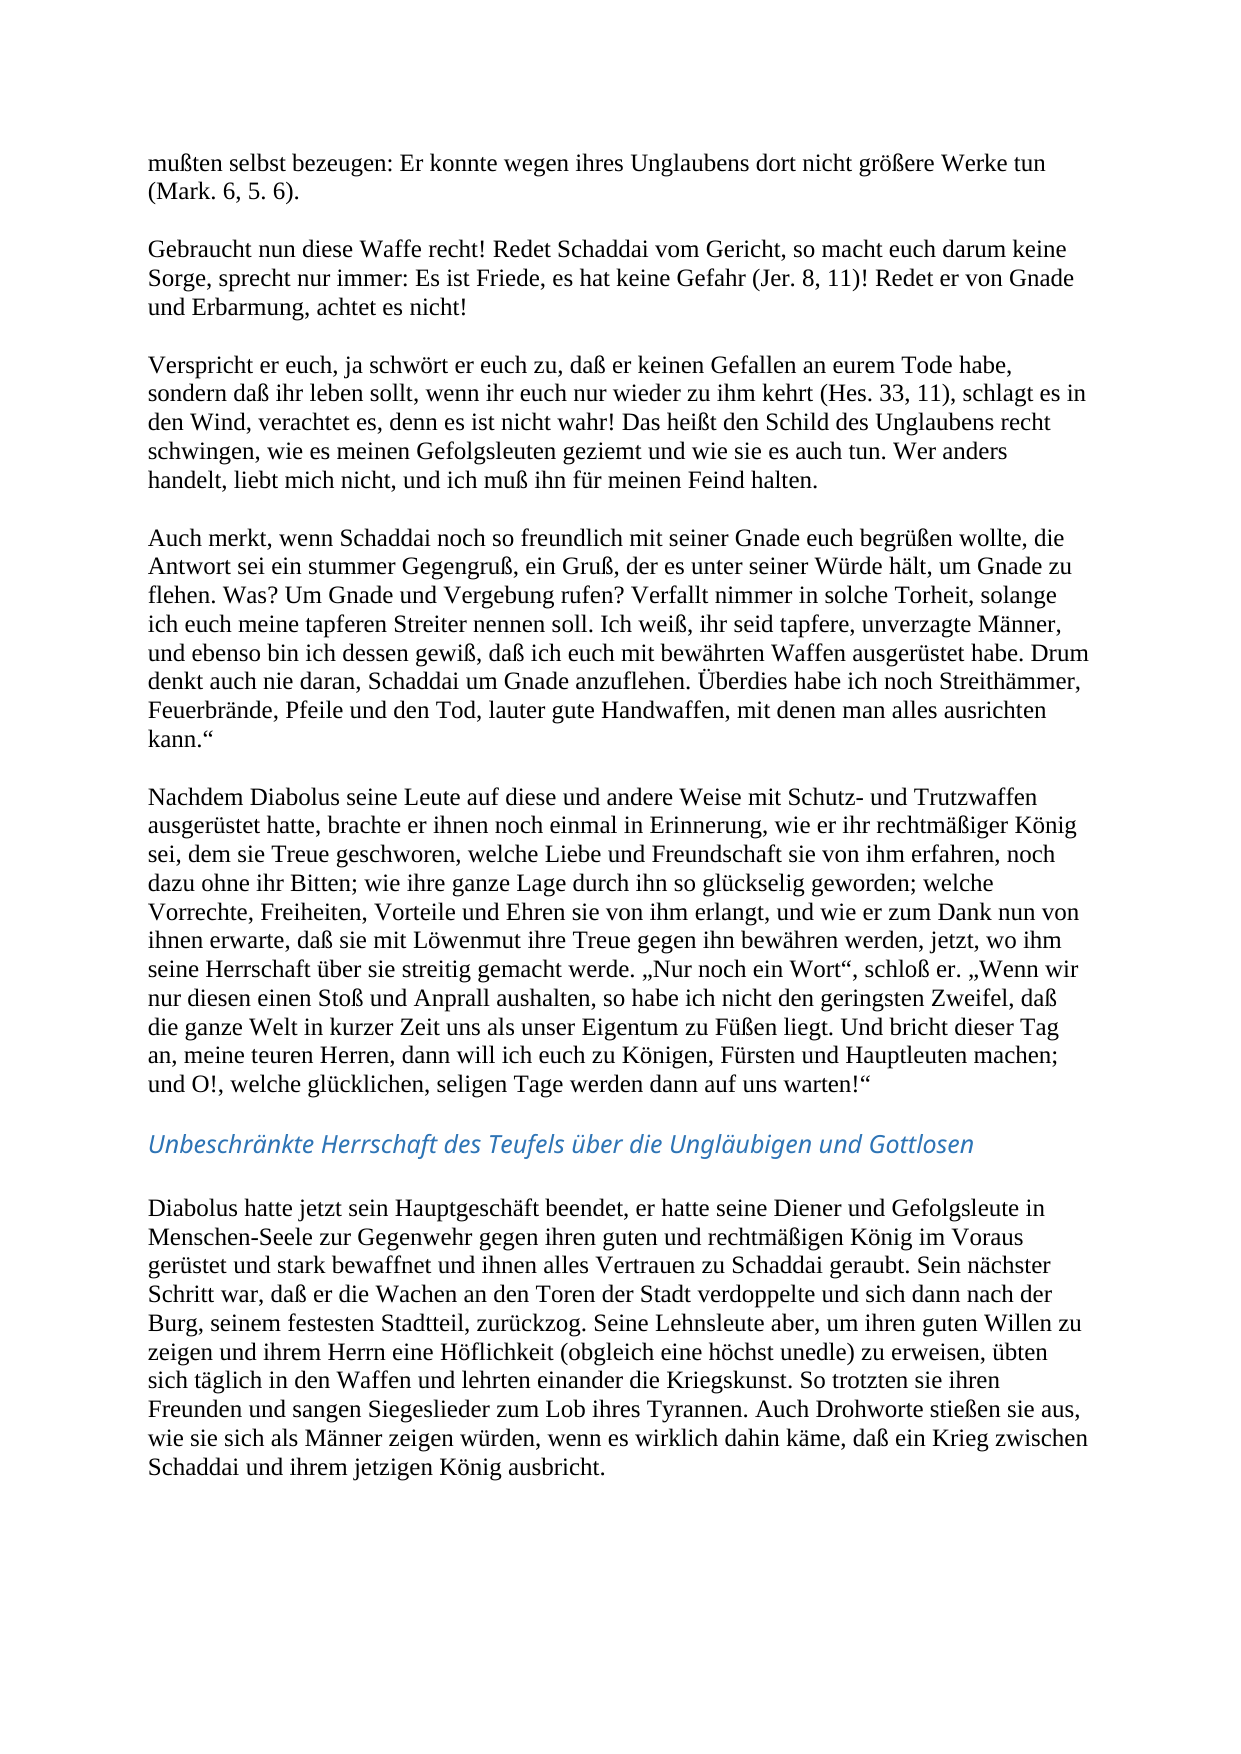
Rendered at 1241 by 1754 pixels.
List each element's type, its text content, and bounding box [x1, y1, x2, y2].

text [148, 148, 1093, 263]
text Mein Schild ist der Unglaube. Glaubt nur nichts, und wenn es auch noch so wahr schiene und sage es, wer auch immer. Vor allen Dingen ergreift diesen Schild! Viele Angriffe hat zwar Schaddai schon gegen ihn gerichtet und ihn auch zuweilen, das ist wahr, durchlöchert. Aber diejenigen, die von den Kriegen Immanuels gegen meine Anhänger geschrieben haben, mußten selbst bezeugen: Er konnte wegen ihres Unglaubens dort nicht größere Werke tun (Mark. 6, 5. 6). [148, 292, 1093, 464]
text Gebraucht nun diese Waffe recht! Redet Schaddai vom Gericht, so macht euch darum keine Sorge, sprecht nur immer: Es ist Friede, es hat keine Gefahr (Jer. 8, 11)! Redet er von Gnade und Erbarmung, achtet es nicht! [148, 493, 1093, 580]
text Auch merkt, wenn Schaddai noch so freundlich mit seiner Gnade euch begrüßen wollte, die Antwort sei ein stummer Gegengruß, ein Gruß, der es unter seiner Würde hält, um Gnade zu flehen. Was? Um Gnade und Vergebung rufen? Verfallt nimmer in solche Torheit, solange ich euch meine tapferen Streiter nennen soll. Ich weiß, ihr seid tapfere, unverzagte Männer, und ebenso bin ich dessen gewiß, daß ich euch mit bewährten Waffen ausgerüstet habe. Drum denkt auch nie daran, Schaddai um Gnade anzuflehen. Überdies habe ich noch Streithämmer, Feuerbrände, Pfeile und den Tod, lauter gute Handwaffen, mit denen man alles ausrichten kann.“ [148, 782, 1093, 1012]
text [148, 1452, 1093, 1625]
subtitle Unbeschränkte Herrschaft des Teufels über die Ungläubigen und Gottlosen [148, 1386, 1093, 1420]
text Nachdem Diabolus seine Leute auf diese und andere Weise mit Schutz- und Trutzwaffen ausgerüstet hatte, brachte er ihnen noch einmal in Erinnerung, wie er ihr rechtmäßiger König sei, dem sie Treue geschworen, welche Liebe und Freundschaft sie von ihm erfahren, noch dazu ohne ihr Bitten; wie ihre ganze Lage durch ihn so glückselig geworden; welche Vorrechte, Freiheiten, Vorteile und Ehren sie von ihm erlangt, und wie er zum Dank nun von ihnen erwarte, daß sie mit Löwenmut ihre Treue gegen ihn bewähren werden, jetzt, wo ihm seine Herrschaft über sie streitig gemacht werde. „Nur noch ein Wort“, schloß er. „Wenn wir nur diesen einen Stoß und Anprall aushalten, so habe ich nicht den geringsten Zweifel, daß die ganze Welt in kurzer Zeit uns als unser Eigentum zu Füßen liegt. Und bricht dieser Tag an, meine teuren Herren, dann will ich euch zu Königen, Fürsten und Hauptleuten machen; und O!, welche glücklichen, seligen Tage werden dann auf uns warten!“ [148, 1041, 1093, 1357]
text Verspricht er euch, ja schwört er euch zu, daß er keinen Gefallen an eurem Tode habe, sondern daß ihr leben sollt, wenn ihr euch nur wieder zu ihm kehrt (Hes. 33, 11), schlagt es in den Wind, verachtet es, denn es ist nicht wahr! Das heißt den Schild des Unglaubens recht schwingen, wie es meinen Gefolgsleuten geziemt und wie sie es auch tun. Wer anders handelt, liebt mich nicht, und ich muß ihn für meinen Feind halten. [148, 609, 1093, 753]
